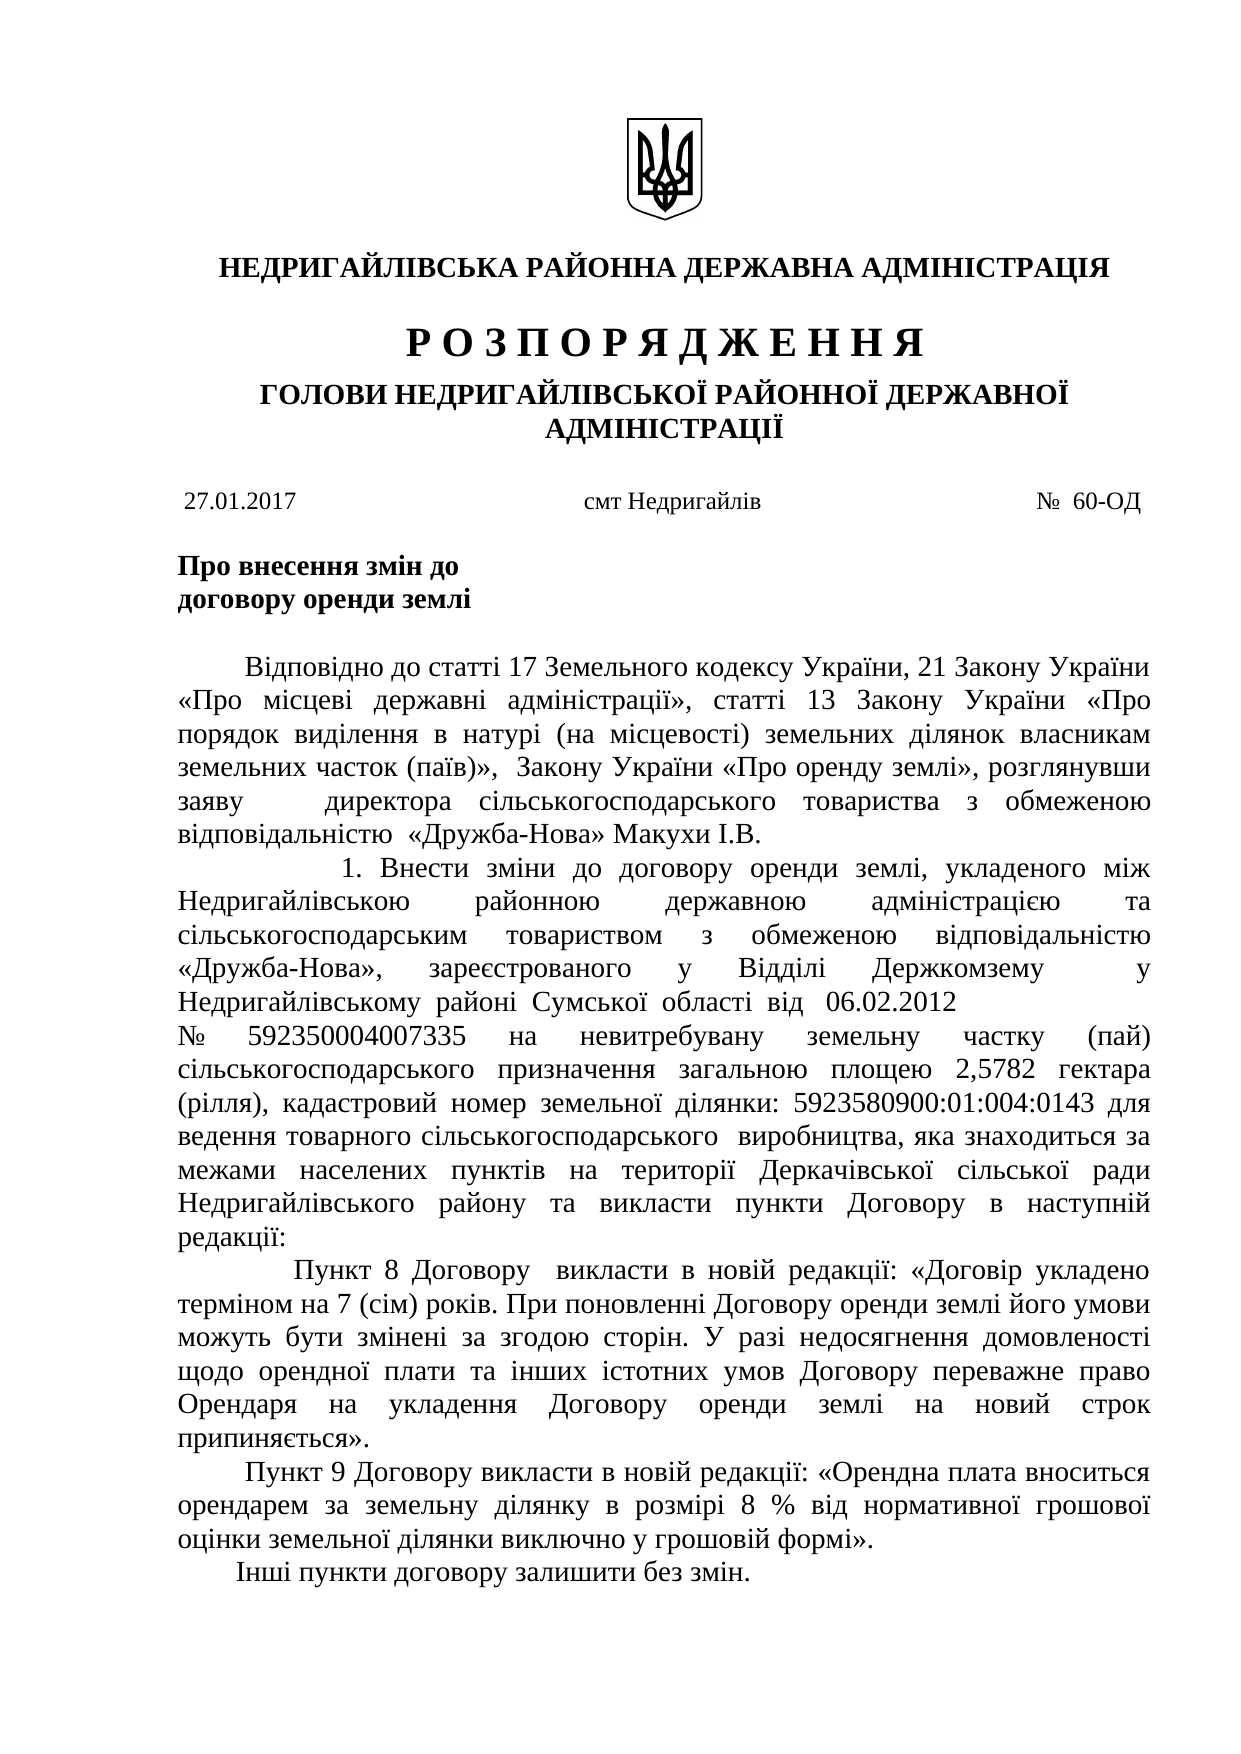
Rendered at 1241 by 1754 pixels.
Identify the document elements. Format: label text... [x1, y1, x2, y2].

text Пункт 8 Договору викласти в новій редакції: «Договір укладено терміном на 7 (сім) років. При поновленні Договору оренди землі його умови можуть бути змінені за згодою сторін. У разі недосягнення домовленості щодо орендної плати та інших істотних умов Договору переважне право Орендаря на укладення Договору оренди землі на новий строк припиняється». [177, 1252, 1152, 1454]
subtitle Про внесення змін до [177, 548, 1152, 582]
text Відповідно до статті 17 Земельного кодексу України, 21 Закону України «Про місцеві державні адміністрації», статті 13 Закону України «Про порядок виділення в натурі (на місцевості) земельних ділянок власникам земельних часток (паїв)», Закону України «Про оренду землі», розглянувши заяву директора сільськогосподарського товариства з обмеженою відповідальністю «Дружба-Нова» Макухи І.В. [177, 649, 1152, 850]
text 27.01.2017 смт Недригайлів № 60-ОД [177, 486, 1152, 514]
text Р О З П О Р Я Д Ж Е Н Н Я [177, 317, 1152, 365]
picture [626, 118, 703, 222]
text Пункт 9 Договору викласти в новій редакції: «Орендна плата вноситься орендарем за земельну ділянку в розмірі 8 % від нормативної грошової оцінки земельної ділянки виключно у грошовій формі». [177, 1454, 1152, 1554]
text 1. Внести зміни до договору оренди землі, укладеного між Недригайлівською районною державною адміністрацією та сільськогосподарським товариством з обмеженою відповідальністю «Дружба-Нова», зареєстрованого у Відділі Держкомзему у Недригайлівському районі Сумської області від 06.02.2012 [177, 850, 1152, 1018]
text НЕДРИГАЙЛІВСЬКА РАЙОННА ДЕРЖАВНА АДМІНІСТРАЦІЯ [177, 250, 1152, 283]
text № 592350004007335 на невитребувану земельну частку (пай) сільськогосподарського призначення загальною площею 2,5782 гектара (рілля), кадастровий номер земельної ділянки: 5923580900:01:004:0143 для ведення товарного сільськогосподарського виробництва, яка знаходиться за межами населених пунктів на території Деркачівської сільської ради Недригайлівського району та викласти пункти Договору в наступній редакції: [177, 1018, 1152, 1252]
text Інші пункти договору залишити без змін. [177, 1554, 1152, 1588]
subtitle договору оренди землі [177, 582, 1152, 615]
text ГОЛОВИ НЕДРИГАЙЛІВСЬКОЇ РАЙОННОЇ ДЕРЖАВНОЇ АДМІНІСТРАЦІЇ [177, 377, 1152, 444]
